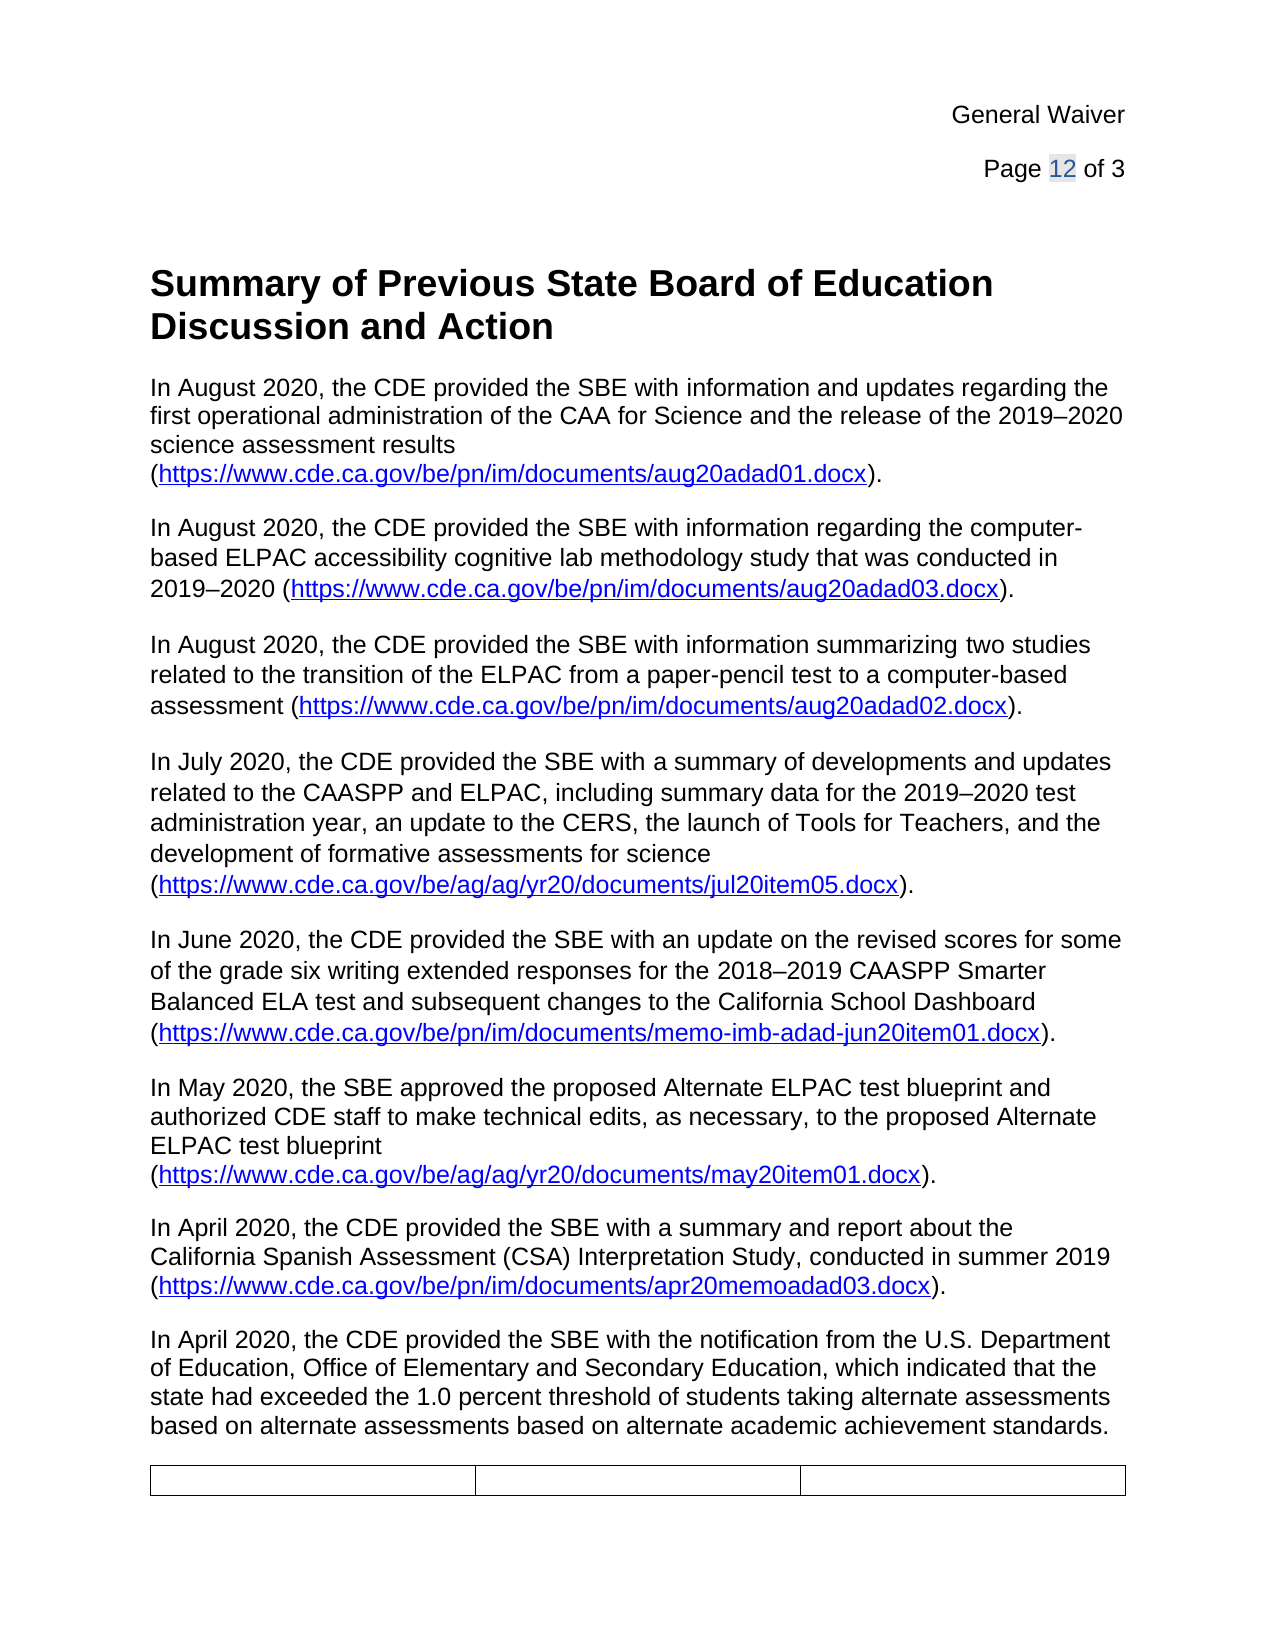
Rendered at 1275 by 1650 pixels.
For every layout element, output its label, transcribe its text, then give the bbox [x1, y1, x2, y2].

text In August 2020, the CDE provided the SBE with information and updates regarding the first operational administration of the CAA for Science and the release of the 2019–2020 science assessment results (https://www.cde.ca.gov/be/pn/im/documents/aug20adad01.docx). [150, 372, 1125, 487]
text In June 2020, the CDE provided the SBE with an update on the revised scores for some of the grade six writing extended responses for the 2018–2019 CAASPP Smarter Balanced ELA test and subsequent changes to the California School Dashboard (https://www.cde.ca.gov/be/pn/im/documents/memo-imb-adad-jun20item01.docx). [150, 926, 1125, 1046]
subtitle Summary of Previous State Board of Education Discussion and Action [150, 261, 1125, 347]
text In August 2020, the CDE provided the SBE with information summarizing two studies related to the transition of the ELPAC from a paper-pencil test to a computer-based assessment (https://www.cde.ca.gov/be/pn/im/documents/aug20adad02.docx). [150, 630, 1125, 720]
text In May 2020, the SBE approved the proposed Alternate ELPAC test blueprint and authorized CDE staff to make technical edits, as necessary, to the proposed Alternate ELPAC test blueprint (https://www.cde.ca.gov/be/ag/ag/yr20/documents/may20item01.docx). [150, 1073, 1125, 1188]
text In April 2020, the CDE provided the SBE with a summary and report about the California Spanish Assessment (CSA) Interpretation Study, conducted in summer 2019 (https://www.cde.ca.gov/be/pn/im/documents/apr20memoadad03.docx). [150, 1213, 1125, 1300]
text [150, 1325, 1125, 1440]
text In July 2020, the CDE provided the SBE with a summary of developments and updates related to the CAASPP and ELPAC, including summary data for the 2019–2020 test administration year, an update to the CERS, the launch of Tools for Teachers, and the development of formative assessments for science (https://www.cde.ca.gov/be/ag/ag/yr20/documents/jul20item05.docx). [150, 747, 1125, 898]
text In August 2020, the CDE provided the SBE with information regarding the computer-based ELPAC accessibility cognitive lab methodology study that was conducted in 2019–2020 (https://www.cde.ca.gov/be/pn/im/documents/aug20adad03.docx). [150, 512, 1125, 603]
